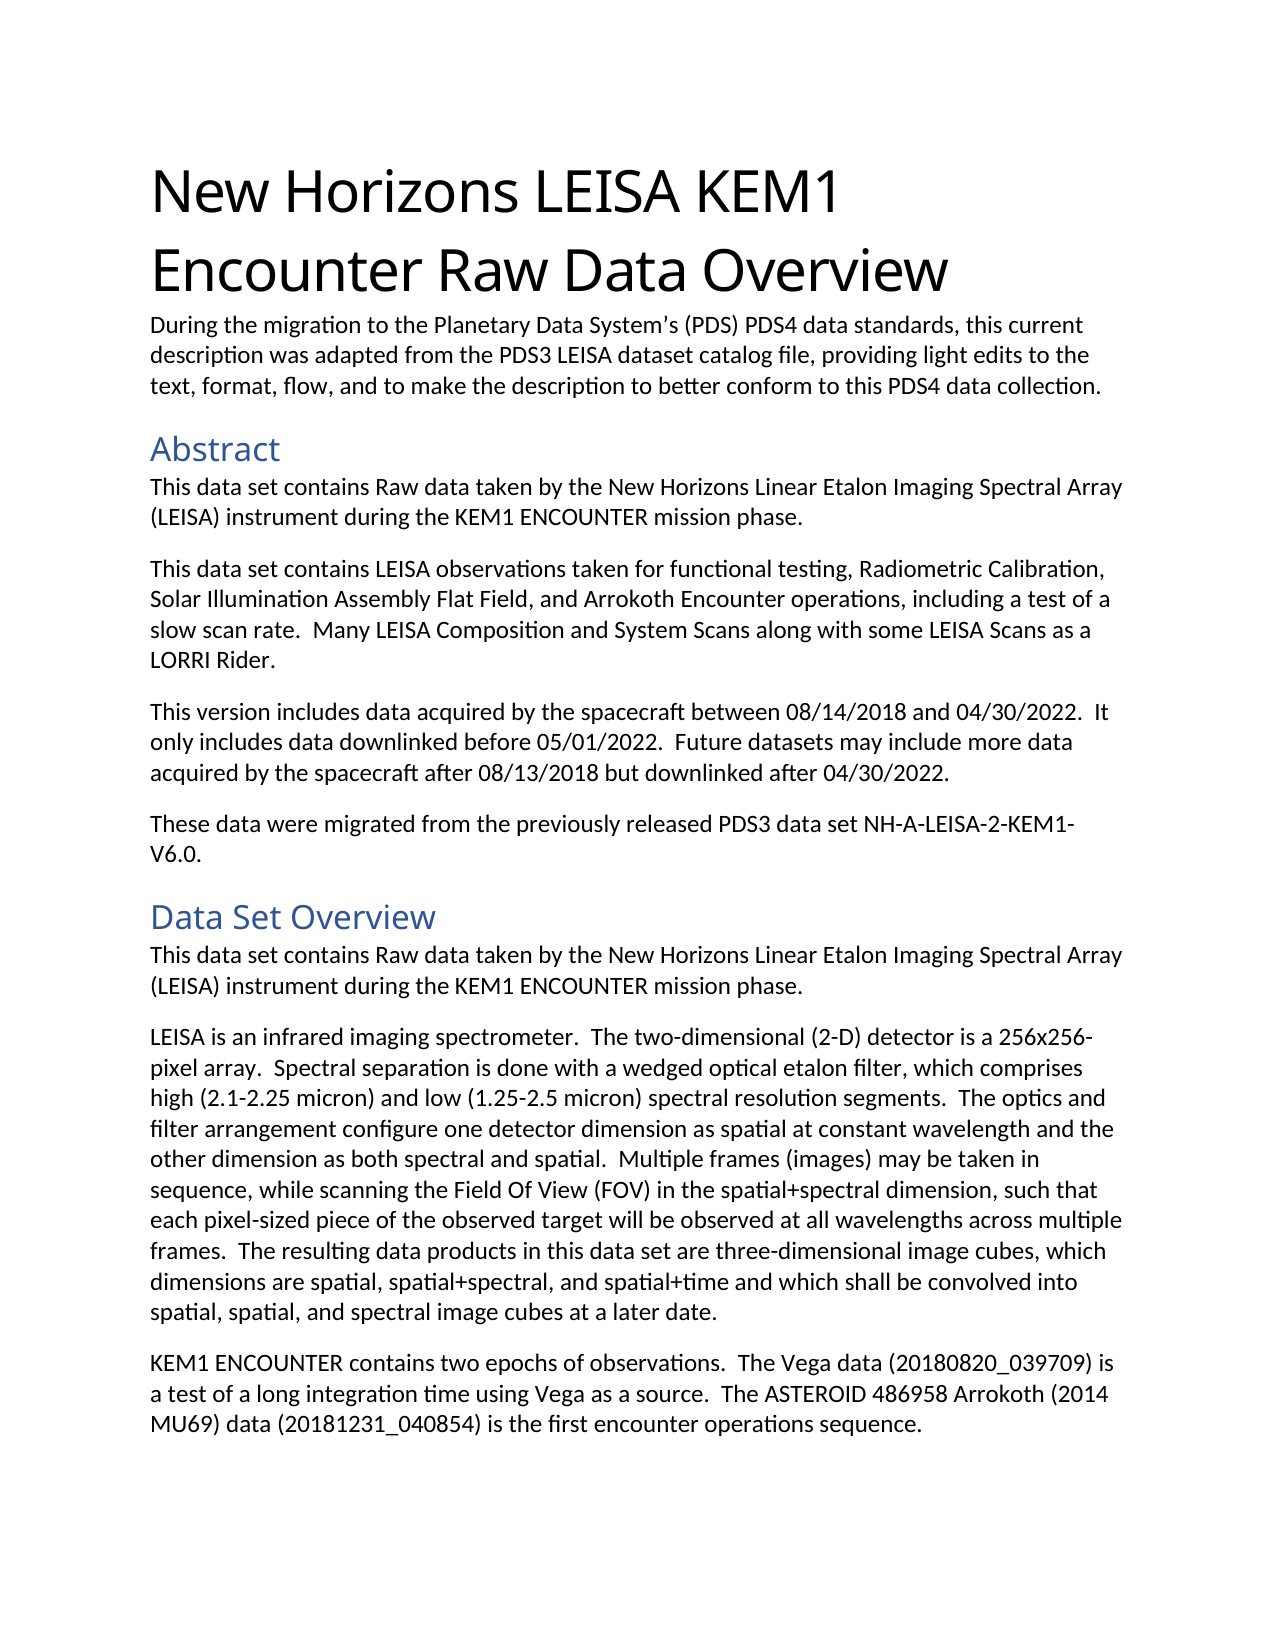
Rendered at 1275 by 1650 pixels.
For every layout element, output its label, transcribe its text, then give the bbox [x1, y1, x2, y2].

text These data were migrated from the previously released PDS3 data set NH-A-LEISA-2-KEM1-V6.0. [150, 808, 1125, 869]
text During the migration to the Planetary Data System’s (PDS) PDS4 data standards, this current description was adapted from the PDS3 LEISA dataset catalog file, providing light edits to the text, format, flow, and to make the description to better conform to this PDS4 data collection. [150, 309, 1125, 401]
subtitle Abstract [150, 426, 1125, 471]
text LEISA is an infrared imaging spectrometer. The two-dimensional (2-D) detector is a 256x256-pixel array. Spectral separation is done with a wedged optical etalon filter, which comprises high (2.1-2.25 micron) and low (1.25-2.5 micron) spectral resolution segments. The optics and filter arrangement configure one detector dimension as spatial at constant wavelength and the other dimension as both spectral and spatial. Multiple frames (images) may be taken in sequence, while scanning the Field Of View (FOV) in the spatial+spectral dimension, such that each pixel-sized piece of the observed target will be observed at all wavelengths across multiple frames. The resulting data products in this data set are three-dimensional image cubes, which dimensions are spatial, spatial+spectral, and spatial+time and which shall be convolved into spatial, spatial, and spectral image cubes at a later date. [150, 1021, 1125, 1327]
title New Horizons LEISA KEM1 Encounter Raw Data Overview [150, 150, 1125, 309]
text KEM1 ENCOUNTER contains two epochs of observations. The Vega data (20180820_039709) is a test of a long integration time using Vega as a source. The ASTEROID 486958 Arrokoth (2014 MU69) data (20181231_040854) is the first encounter operations sequence. [150, 1347, 1125, 1439]
text This data set contains Raw data taken by the New Horizons Linear Etalon Imaging Spectral Array (LEISA) instrument during the KEM1 ENCOUNTER mission phase. [150, 939, 1125, 1001]
text This version includes data acquired by the spacecraft between 08/14/2018 and 04/30/2022. It only includes data downlinked before 05/01/2022. Future datasets may include more data acquired by the spacecraft after 08/13/2018 but downlinked after 04/30/2022. [150, 696, 1125, 787]
text This data set contains LEISA observations taken for functional testing, Radiometric Calibration, Solar Illumination Assembly Flat Field, and Arrokoth Encounter operations, including a test of a slow scan rate. Many LEISA Composition and System Scans along with some LEISA Scans as a LORRI Rider. [150, 553, 1125, 675]
text This data set contains Raw data taken by the New Horizons Linear Etalon Imaging Spectral Array (LEISA) instrument during the KEM1 ENCOUNTER mission phase. [150, 471, 1125, 532]
subtitle Data Set Overview [150, 894, 1125, 939]
